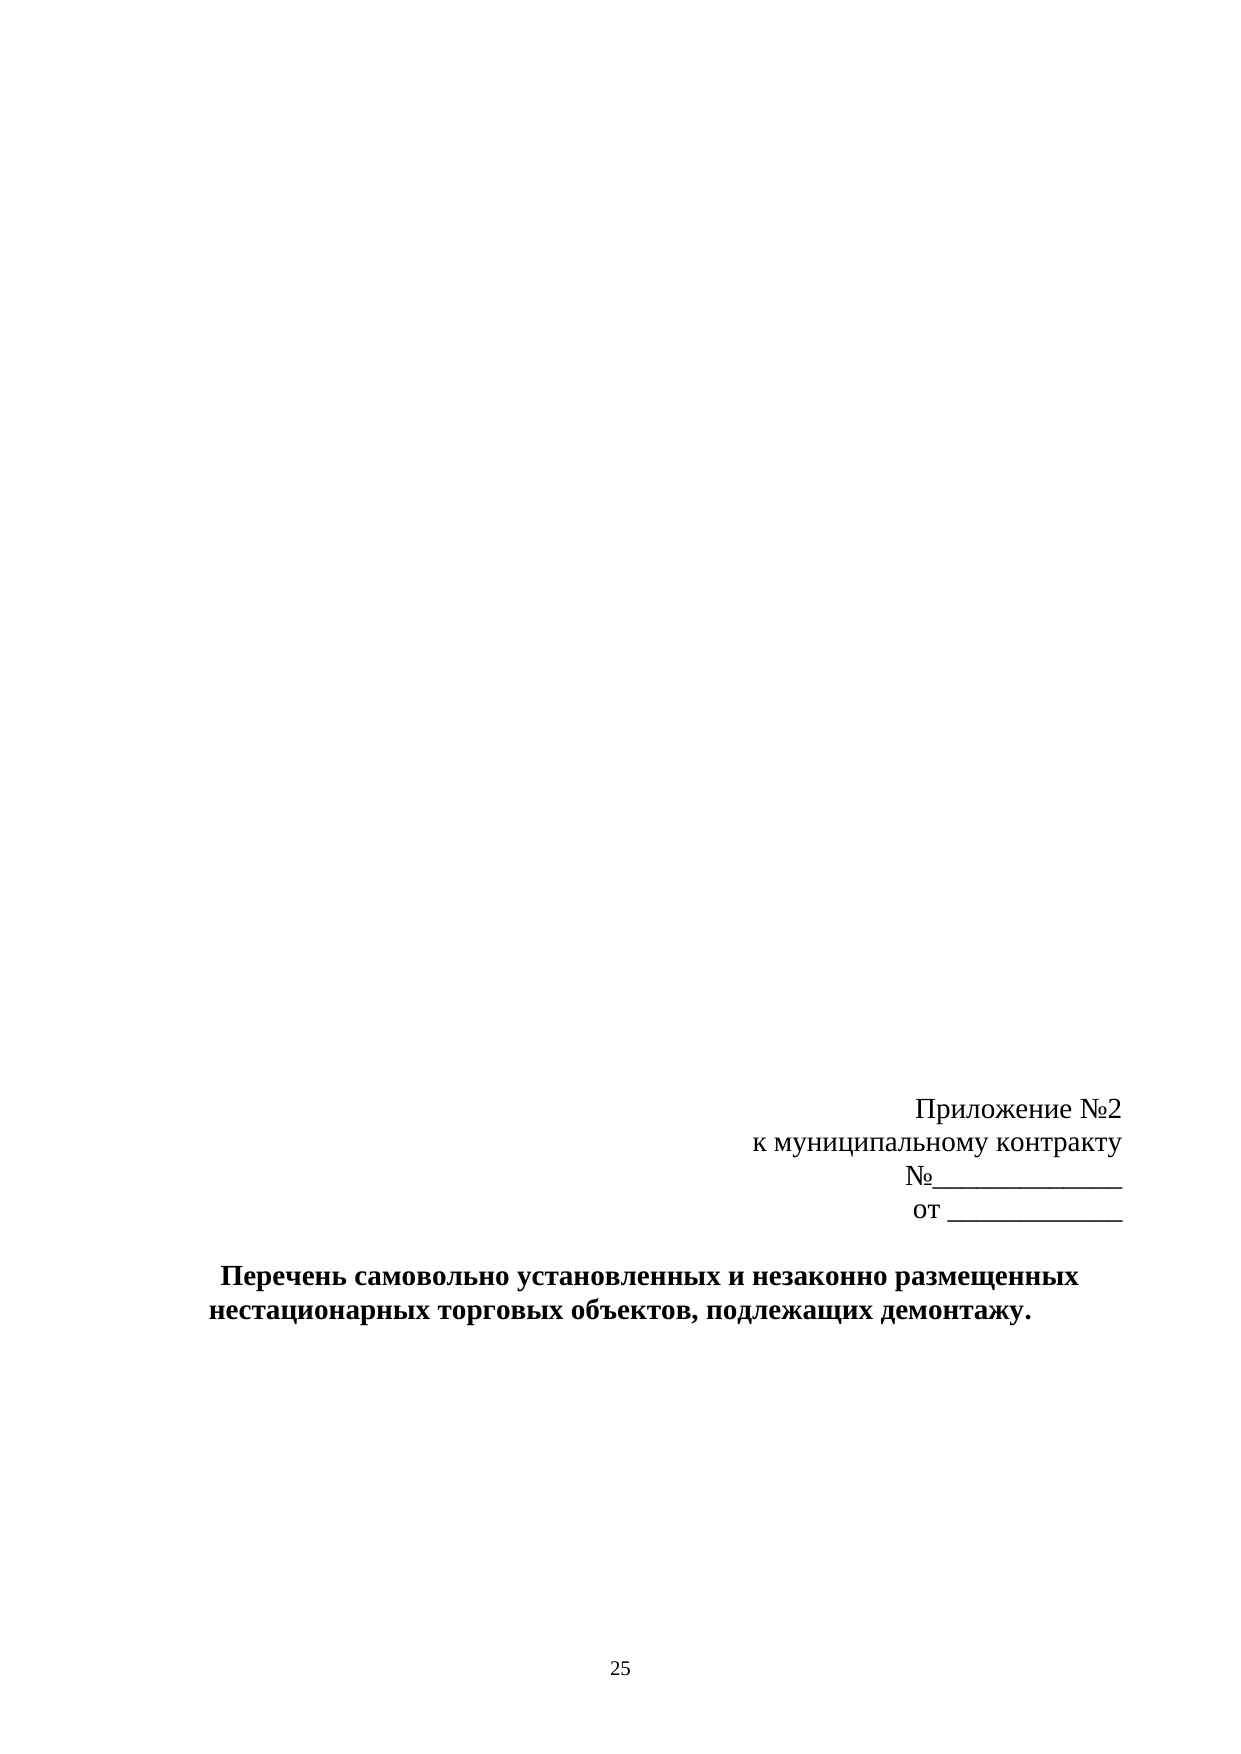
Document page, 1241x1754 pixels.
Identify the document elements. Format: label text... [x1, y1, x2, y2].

text Приложение №2 [118, 1091, 1122, 1124]
text к муниципальному контракту [118, 1124, 1122, 1158]
text №_____________ [118, 1158, 1122, 1191]
text от ____________ [118, 1191, 1122, 1225]
text Перечень самовольно установленных и незаконно размещенных нестационарных торговых объектов, подлежащих демонтажу. [118, 1258, 1122, 1326]
